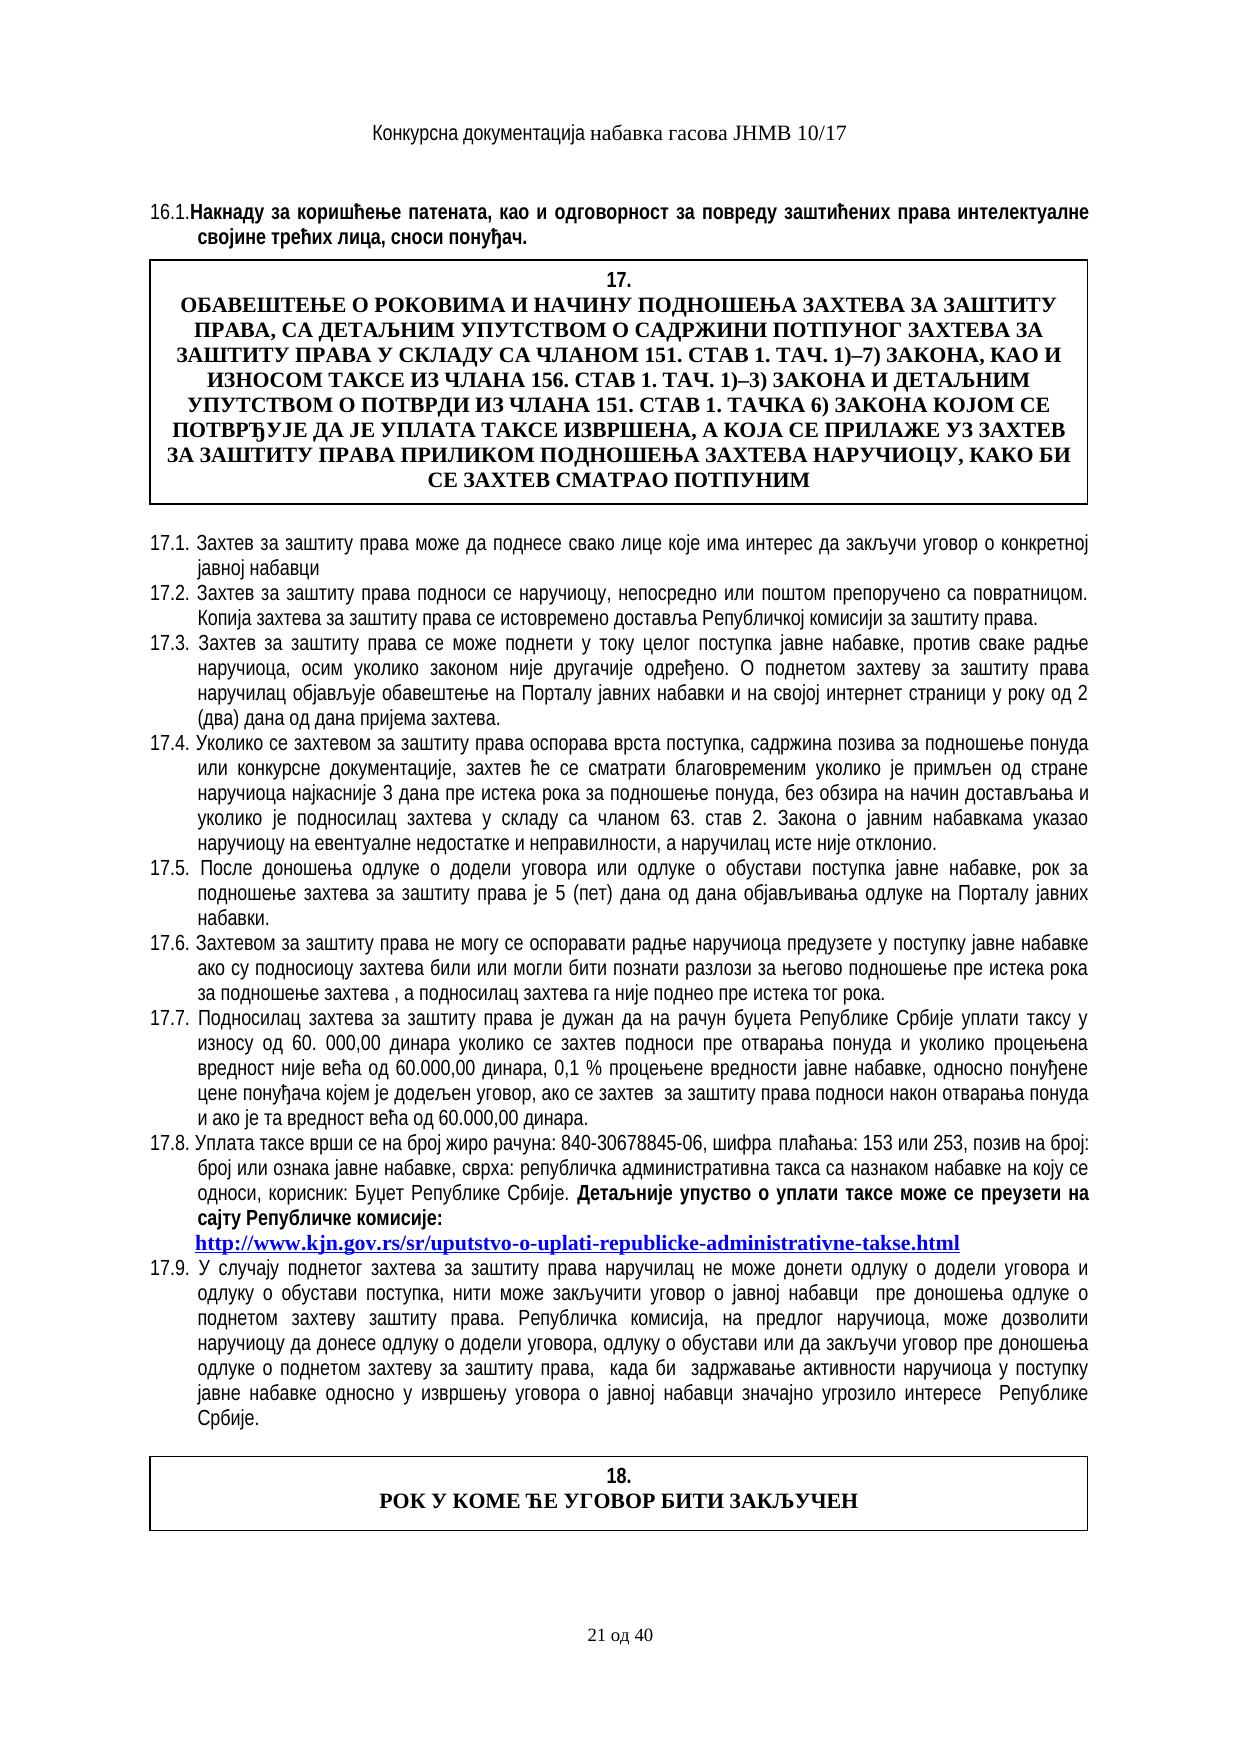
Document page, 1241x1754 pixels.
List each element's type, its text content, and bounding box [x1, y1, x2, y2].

text 17.6. Захтевом за заштиту права не могу се оспоравати радње наручиоца предузете у поступку јавне набавке ако су подносиоцу захтева били или могли бити познати разлози за његово подношење пре истека рока за подношење захтева , а подносилац захтева га није поднео пре истека тог рока. [150, 931, 1090, 1006]
text 17.9. У случају поднетог захтева за заштиту права наручилац не може донети одлуку о додели уговора и одлуку о обустави поступка, нити може закључити уговор о јавној набавци пре доношења одлуке о поднетом захтеву заштиту права. Републичка комисија, на предлог наручиоца, може дозволити наручиоцу да донесе одлуку о додели уговора, одлуку о обустави или да закључи уговор пре доношења одлуке о поднетом захтеву за заштиту права, када би задржавање активности наручиоца у поступку јавне набавке односно у извршењу уговора о јавној набавци значајно угрозило интересе Републике Србије. [150, 1256, 1090, 1431]
text 17.2. Захтев за заштиту права подноси се наручиоцу, непосредно или поштом препоручено са повратницом. Копија захтева за заштиту права се истовремено доставља Републичкој комисији за заштиту права. [150, 581, 1090, 631]
text 17.8. Уплата таксе врши се на број жиро рачуна: 840-30678845-06, шифра плаћања: 153 или 253, позив на број: број или ознака јавне набавке, сврха: републичка административна такса са назнаком набавке на коју се односи, корисник: Буџет Републике Србије. Детаљније упуство о уплати таксе може се преузети на сајту Републичке комисије: [150, 1131, 1090, 1231]
text http://www.kjn.gov.rs/sr/uputstvo-o-uplati-republicke-administrativne-takse.html [150, 1231, 1090, 1256]
text 17.3. Захтев за заштиту права се може поднети у току целог поступка јавне набавке, против сваке радње наручиоца, осим уколико законом није другачије одређено. О поднетом захтеву за заштиту права наручилац објављује обавештење на Порталу јавних набавки и на својој интернет страници у року од 2 (двa) дана од дана пријема захтева. [150, 631, 1090, 731]
text 17.7. Подносилац захтева за заштиту права је дужан да на рачун буџета Републике Србије уплати таксу у износу од 60. 000,00 динара уколико се захтев подноси пре отварања понуда и уколико процењена вредност није већа од 60.000,00 динара, 0,1 % процењене вредности јавне набавке, односно понуђене цене понуђача којем је додељен уговор, ако се захтев за заштиту права подноси након отварања понуда и ако је та вредност већа од 60.000,00 динара. [150, 1006, 1090, 1131]
text 17.5. После доношења одлуке о додели уговора или одлуке о обустави поступка јавне набавке, рок за подношење захтева за заштиту права је 5 (пет) дана од дана објављивања одлуке на Порталу јавних набавки. [150, 856, 1090, 931]
text 17.1. Захтев за заштиту права може да поднесе свако лице које има интерес да закључи уговор о конкретној јавној набавци [150, 531, 1090, 581]
text 17.4. Уколико се захтевом за заштиту права оспорава врста поступка, садржина позива за подношење понуда или конкурсне документације, захтев ће се сматрати благовременим уколико је примљен од стране наручиоца најкасније 3 дана пре истека рока за подношење понуда, без обзира на начин достављања и уколико је подносилац захтева у складу са чланом 63. став 2. Закона о јавним набавкама указао наручиоцу на евентуалне недостатке и неправилности, а наручилац исте није отклонио. [150, 731, 1090, 856]
text 16.1.Накнаду за коришћење патената, као и одговорност за повреду заштићених права интелектуалне својине трећих лица, сноси понуђач. [150, 199, 1090, 249]
